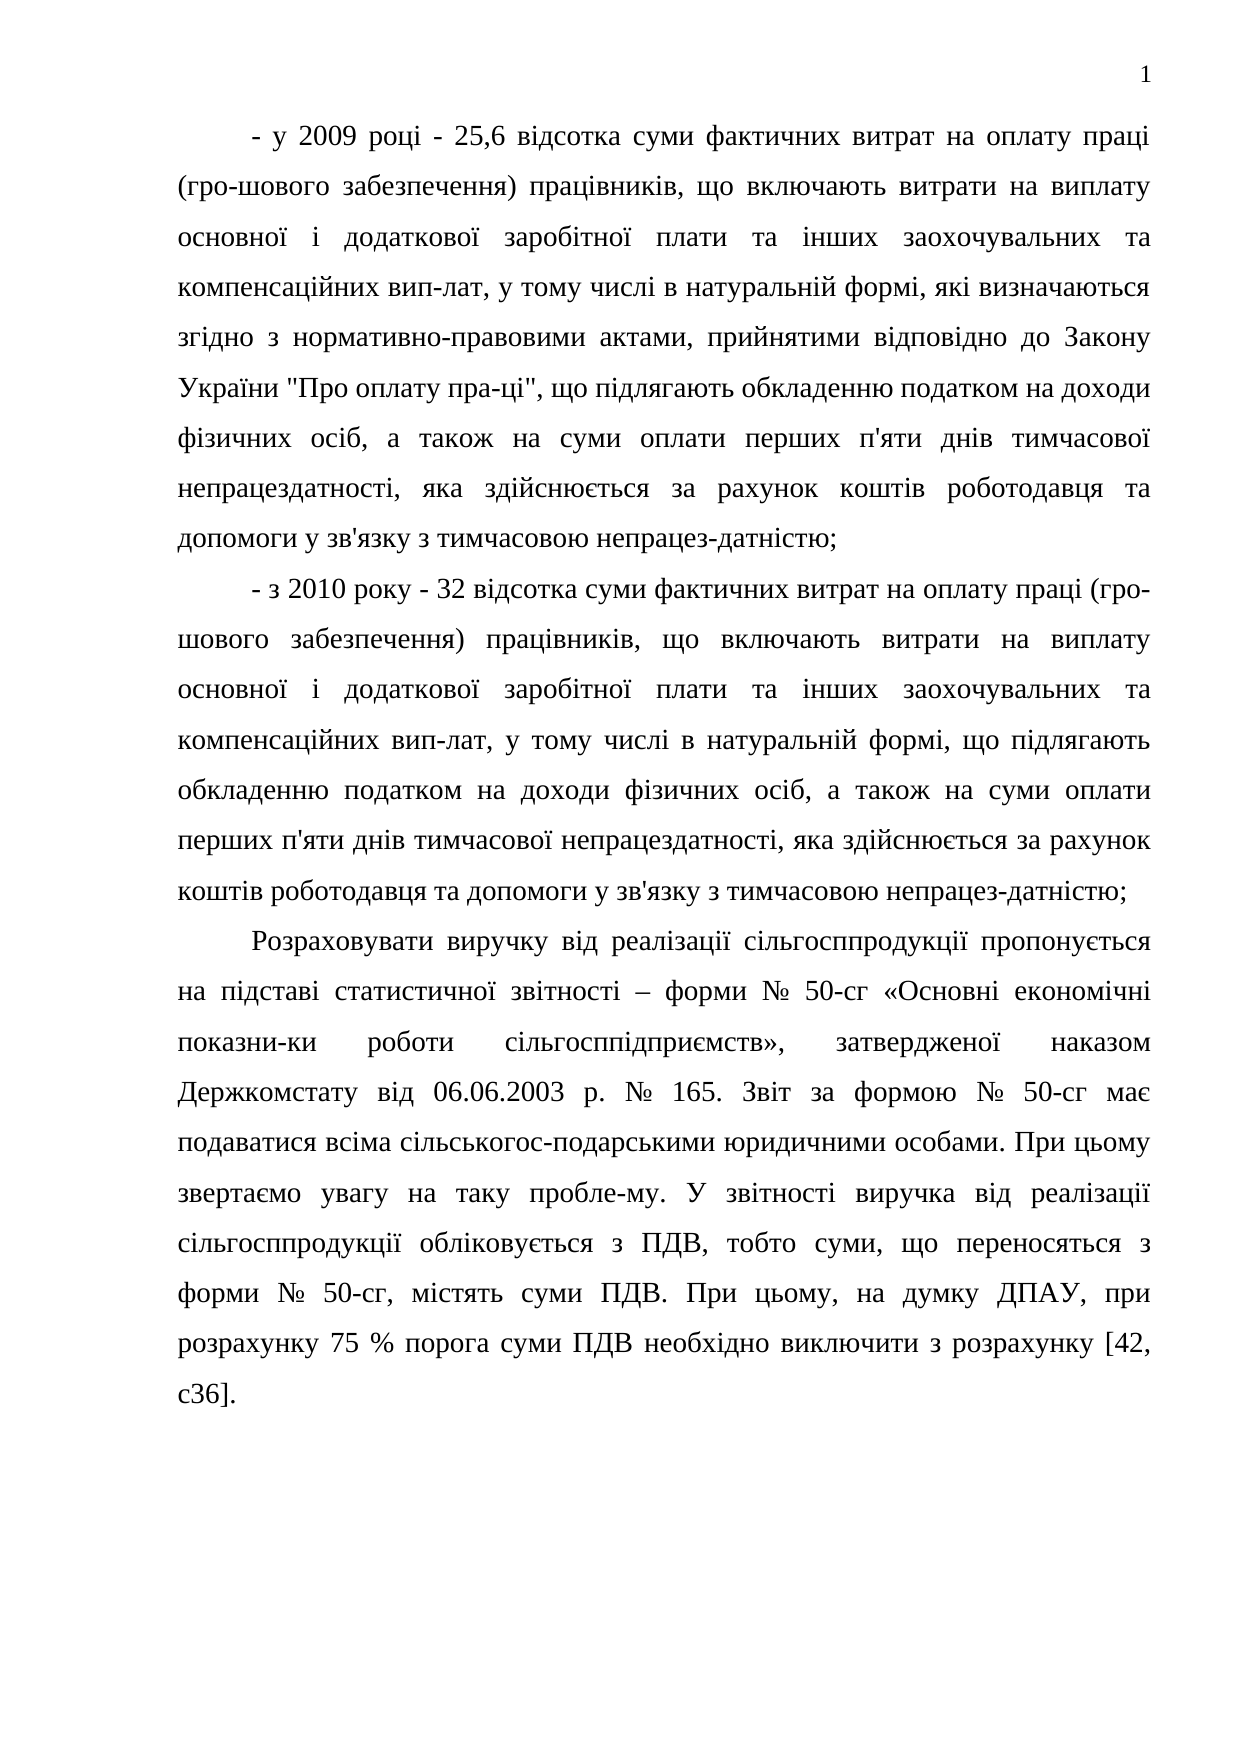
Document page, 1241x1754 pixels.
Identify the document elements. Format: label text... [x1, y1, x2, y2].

text Розраховувати виручку від реалізації сільгосппродукції пропонується на підставі статистичної звітності – форми № 50-сг «Основні економічні показни-ки роботи сільгосппідприємств», затвердженої наказом Держкомстату від 06.06.2003 р. № 165. Звіт за формою № 50-сг має подаватися всіма сільськогос-подарськими юридичними особами. При цьому звертаємо увагу на таку пробле-му. У звітності виручка від реалізації сільгосппродукції обліковується з ПДВ, тобто суми, що переносяться з форми № 50-сг, містять суми ПДВ. При цьому, на думку ДПАУ, при розрахунку 75 % порога суми ПДВ необхідно виключити з розрахунку [42, c36]. [177, 923, 1152, 1409]
text - у 2009 році - 25,6 відсотка суми фактичних витрат на оплату праці (гро-шового забезпечення) працівників, що включають витрати на виплату основної і додаткової заробітної плати та інших заохочувальних та компенсаційних вип-лат, у тому числі в натуральній формі, які визначаються згідно з нормативно-правовими актами, прийнятими відповідно до Закону України "Про оплату пра-ці", що підлягають обкладенню податком на доходи фізичних осіб, а також на суми оплати перших п'яти днів тимчасової непрацездатності, яка здійснюється за рахунок коштів роботодавця та допомоги у зв'язку з тимчасовою непрацез-датністю; [177, 118, 1152, 554]
text - з 2010 року - 32 відсотка суми фактичних витрат на оплату праці (гро-шового забезпечення) працівників, що включають витрати на виплату основної і додаткової заробітної плати та інших заохочувальних та компенсаційних вип-лат, у тому числі в натуральній формі, що підлягають обкладенню податком на доходи фізичних осіб, а також на суми оплати перших п'яти днів тимчасової непрацездатності, яка здійснюється за рахунок коштів роботодавця та допомоги у зв'язку з тимчасовою непрацез-датністю; [177, 571, 1152, 906]
